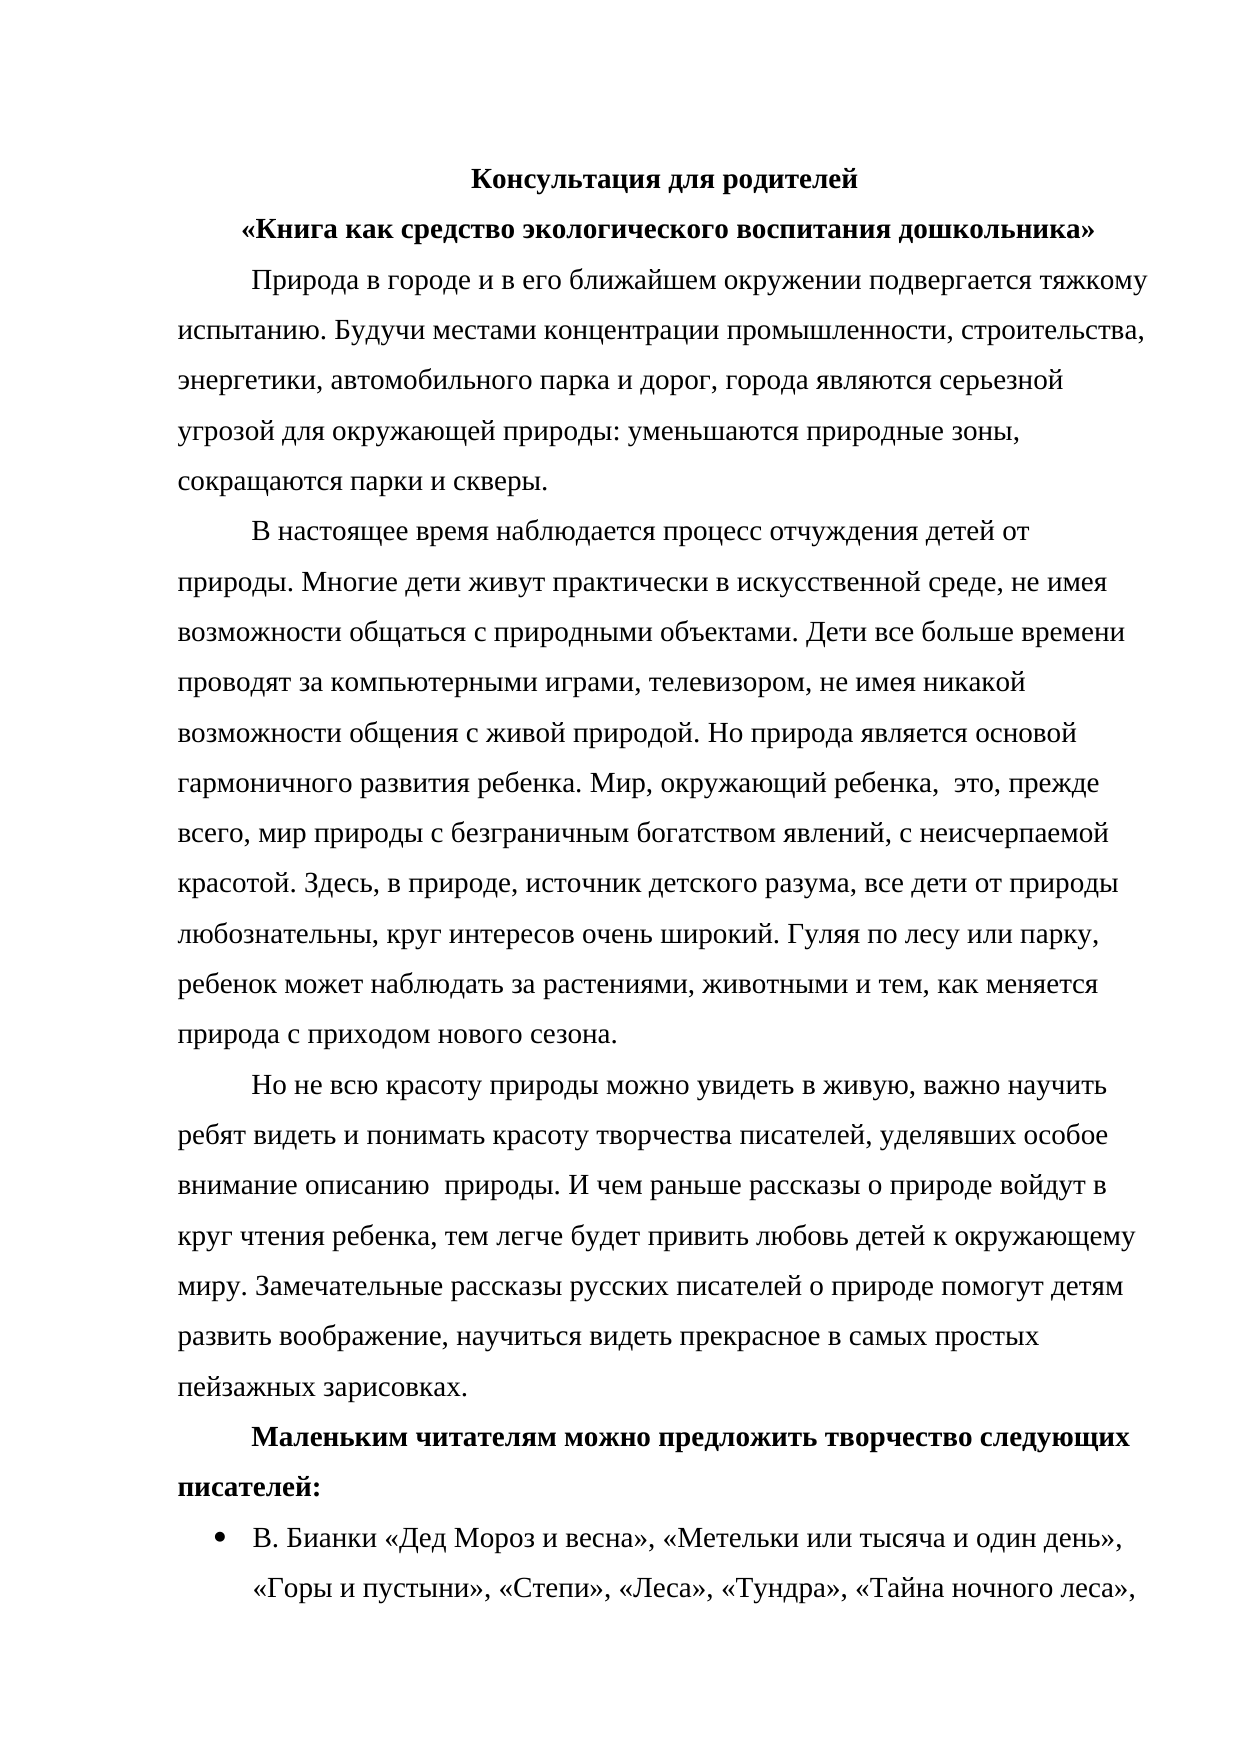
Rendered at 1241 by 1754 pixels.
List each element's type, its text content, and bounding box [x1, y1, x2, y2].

text «Книга как средство экологического воспитания дошкольника» [177, 212, 1152, 245]
text Маленьким читателям можно предложить творчество следующих писателей: [177, 1419, 1152, 1503]
text Природа в городе и в его ближайшем окружении подвергается тяжкому испытанию. Будучи местами концентрации промышленности, строительства, энергетики, автомобильного парка и дорог, города являются серьезной угрозой для окружающей природы: уменьшаются природные зоны, сокращаются парки и скверы. [177, 262, 1152, 497]
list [215, 1520, 1152, 1604]
text Но не всю красоту природы можно увидеть в живую, важно научить ребят видеть и понимать красоту творчества писателей, уделявших особое внимание описанию природы. И чем раньше рассказы о природе войдут в круг чтения ребенка, тем легче будет привить любовь детей к окружающему миру. Замечательные рассказы русских писателей о природе помогут детям развить воображение, научиться видеть прекрасное в самых простых пейзажных зарисовках. [177, 1067, 1152, 1402]
text Консультация для родителей [177, 161, 1152, 195]
text В настоящее время наблюдается процесс отчуждения детей от природы. Многие дети живут практически в искусственной среде, не имея возможности общаться с природными объектами. Дети все больше времени проводят за компьютерными играми, телевизором, не имея никакой возможности общения с живой природой. Но природа является основой гармоничного развития ребенка. Мир, окружающий ребенка, это, прежде всего, мир природы с безграничным богатством явлений, с неисчерпаемой красотой. Здесь, в природе, источник детского разума, все дети от природы любознательны, круг интересов очень широкий. Гуляя по лесу или парку, ребенок может наблюдать за растениями, животными и тем, как меняется природа с приходом нового сезона. [177, 513, 1152, 1050]
